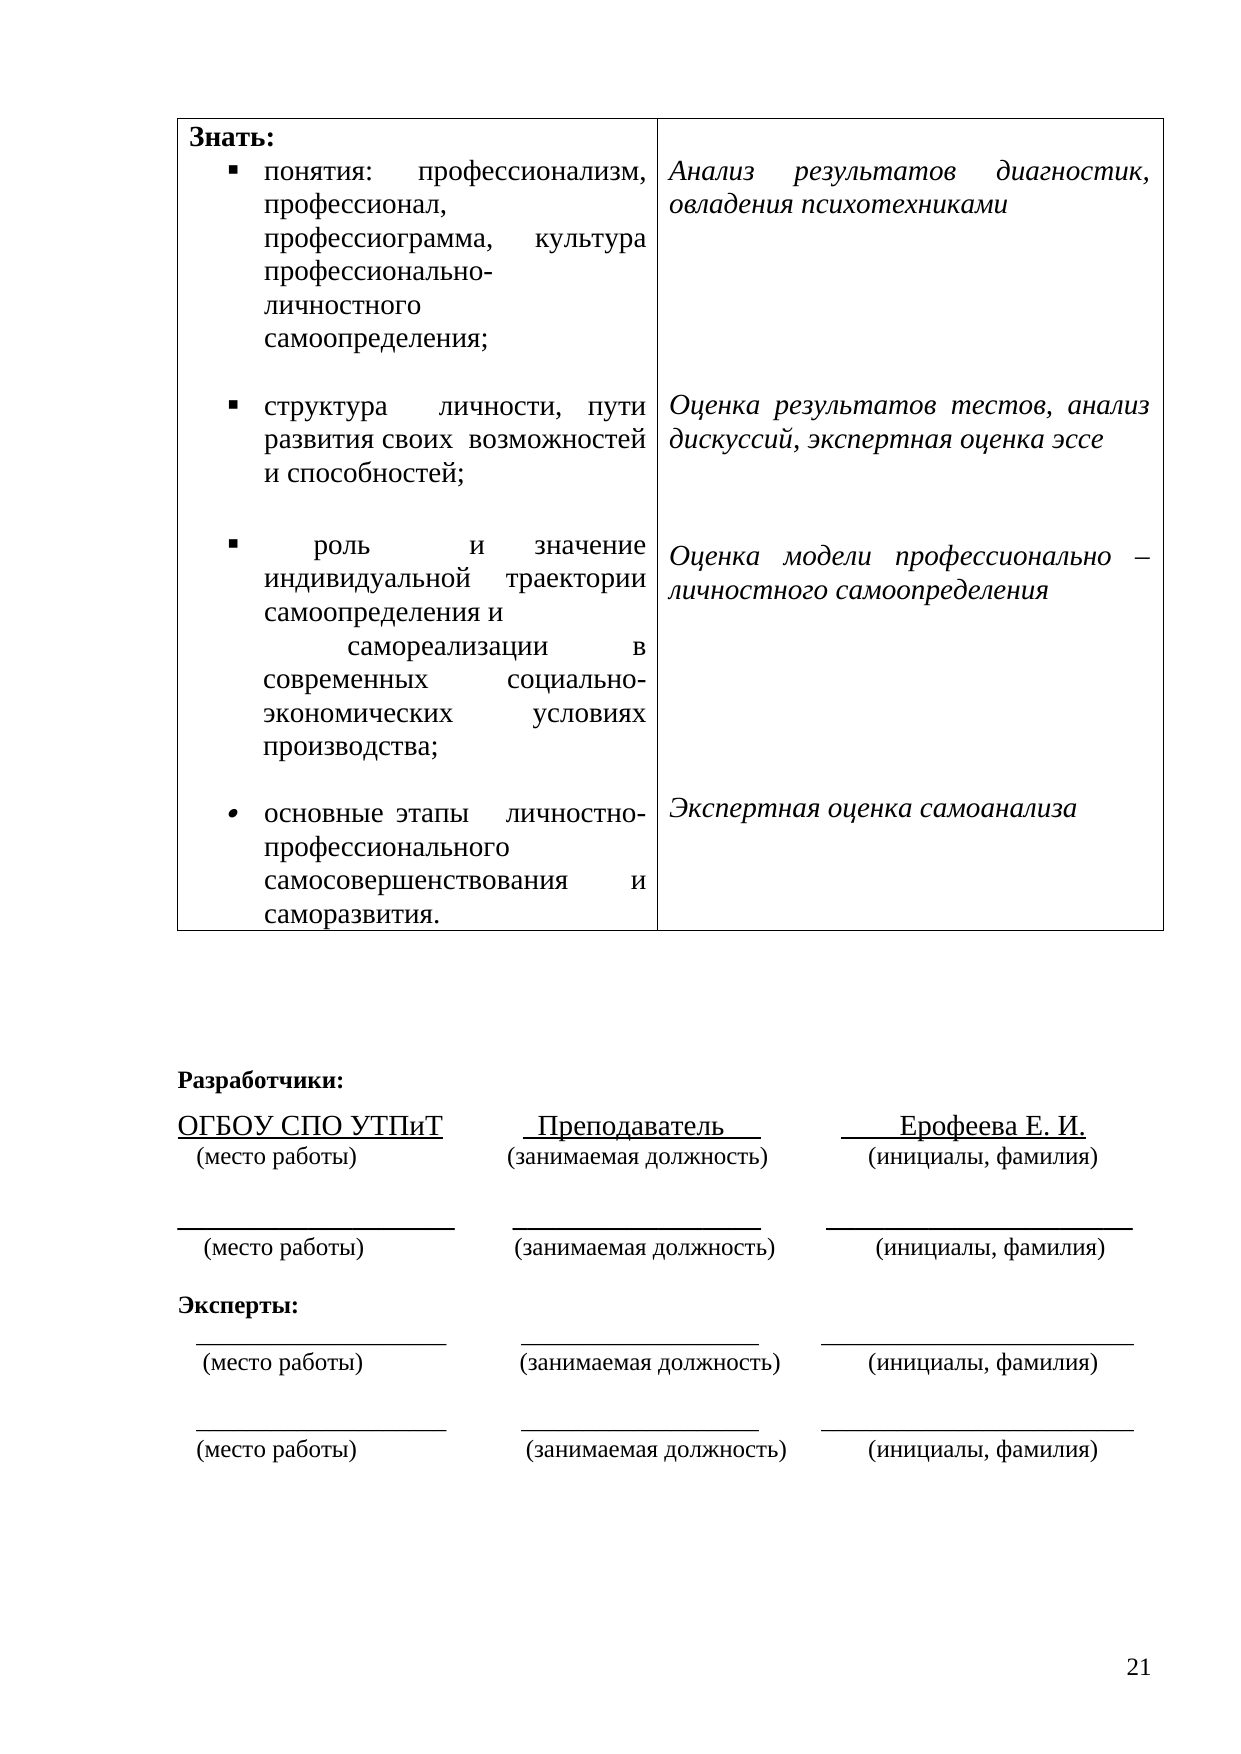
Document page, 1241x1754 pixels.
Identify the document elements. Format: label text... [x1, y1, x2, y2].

text (место работы) (занимаемая должность) (инициалы, фамилия) [177, 1232, 1152, 1261]
text (место работы) (занимаемая должность) (инициалы, фамилия) [177, 1434, 1152, 1462]
text Эксперты: [177, 1290, 1152, 1319]
text (место работы) (занимаемая должность) (инициалы, фамилия) [177, 1141, 1152, 1170]
text Разработчики: [177, 1065, 1152, 1093]
text ____________________ ___________________ _________________________ [177, 1405, 1152, 1434]
text (место работы) (занимаемая должность) (инициалы, фамилия) [177, 1347, 1152, 1376]
text ____________________ ___________________ _________________________ [177, 1319, 1152, 1347]
text ___________________ _________________ _____________________ [177, 1199, 1152, 1232]
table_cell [658, 119, 1163, 929]
text ОГБОУ СПО УТПиТ Преподаватель Ерофеева Е. И. [177, 1108, 1152, 1141]
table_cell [178, 119, 657, 929]
